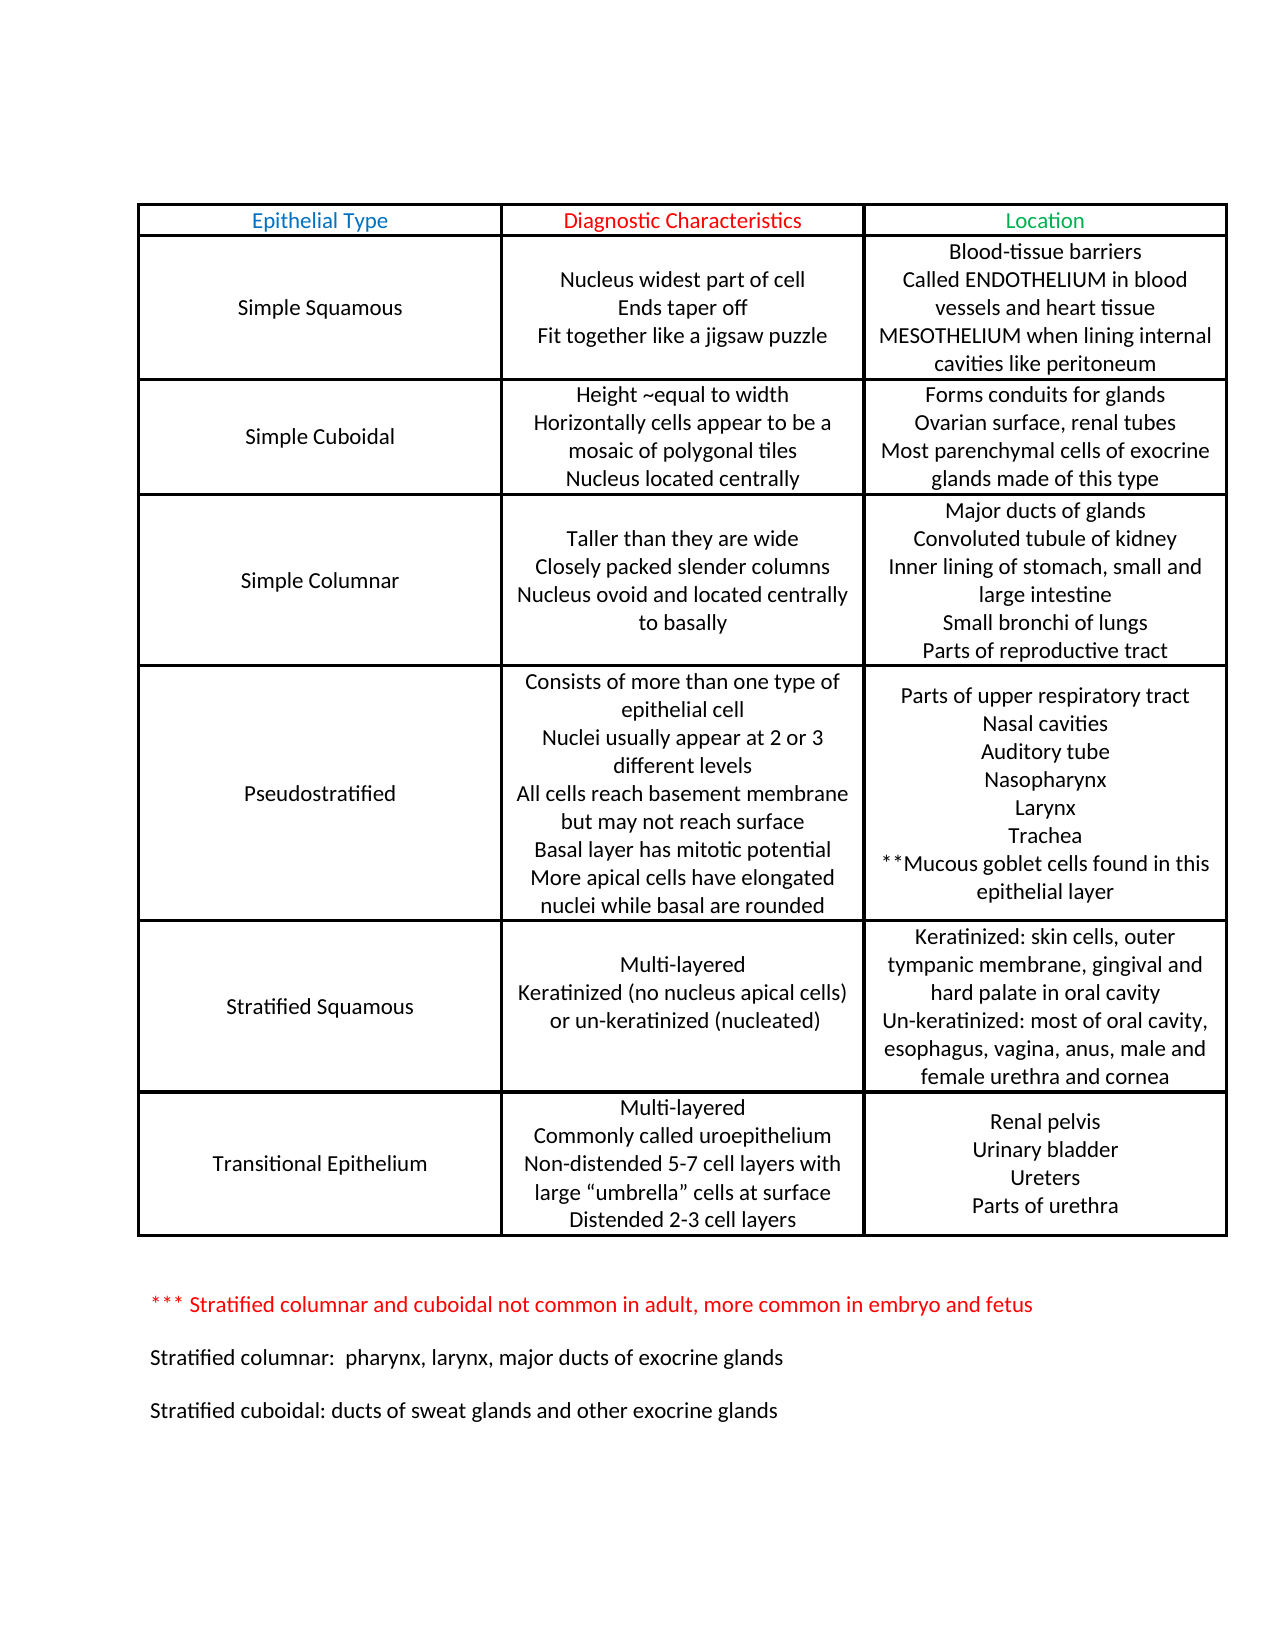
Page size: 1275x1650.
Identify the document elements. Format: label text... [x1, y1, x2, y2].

table_cell Stratified Squamous [140, 922, 500, 1090]
table_cell Transitional Epithelium [140, 1094, 500, 1234]
table_cell Multi-layered Keratinized (no nucleus apical cells) or un-keratinized (nucleated) [503, 922, 862, 1090]
table_cell Taller than they are wide Closely packed slender columns Nucleus ovoid and located centrally to basally [503, 496, 862, 664]
text Stratified cuboidal: ducts of sweat glands and other exocrine glands [150, 1396, 1125, 1424]
table_header Epithelial Type [140, 206, 500, 234]
table_cell Consists of more than one type of epithelial cell Nuclei usually appear at 2 or 3 different levels All cells reach basement membrane but may not reach surface Basal layer has mitotic potential More apical cells have elongated nuclei while basal are rounded [503, 667, 862, 919]
table_cell Parts of upper respiratory tract Nasal cavities Auditory tube Nasopharynx Larynx Trachea **Mucous goblet cells found in this epithelial layer [866, 667, 1225, 919]
table_header Location [866, 206, 1225, 234]
table_cell Nucleus widest part of cell Ends taper off Fit together like a jigsaw puzzle [503, 237, 862, 377]
table_header Diagnostic Characteristics [503, 206, 862, 234]
table_cell Keratinized: skin cells, outer tympanic membrane, gingival and hard palate in oral cavity Un-keratinized: most of oral cavity, esophagus, vagina, anus, male and female urethra and cornea [866, 922, 1225, 1090]
table_cell Renal pelvis Urinary bladder Ureters Parts of urethra [866, 1094, 1225, 1234]
table_cell Simple Squamous [140, 237, 500, 377]
table_cell Simple Columnar [140, 496, 500, 664]
table_cell Simple Cuboidal [140, 381, 500, 493]
table_cell Major ducts of glands Convoluted tubule of kidney Inner lining of stomach, small and large intestine Small bronchi of lungs Parts of reproductive tract [866, 496, 1225, 664]
table_cell Multi-layered Commonly called uroepithelium Non-distended 5-7 cell layers with large “umbrella” cells at surface Distended 2-3 cell layers [503, 1094, 862, 1234]
text *** Stratified columnar and cuboidal not common in adult, more common in embryo and fetus [150, 1290, 1125, 1318]
table_cell Pseudostratified [140, 667, 500, 919]
table_cell Blood-tissue barriers Called ENDOTHELIUM in blood vessels and heart tissue MESOTHELIUM when lining internal cavities like peritoneum [866, 237, 1225, 377]
table_cell Height ~equal to width Horizontally cells appear to be a mosaic of polygonal tiles Nucleus located centrally [503, 381, 862, 493]
text Stratified columnar: pharynx, larynx, major ducts of exocrine glands [150, 1343, 1125, 1371]
table_cell Forms conduits for glands Ovarian surface, renal tubes Most parenchymal cells of exocrine glands made of this type [866, 381, 1225, 493]
